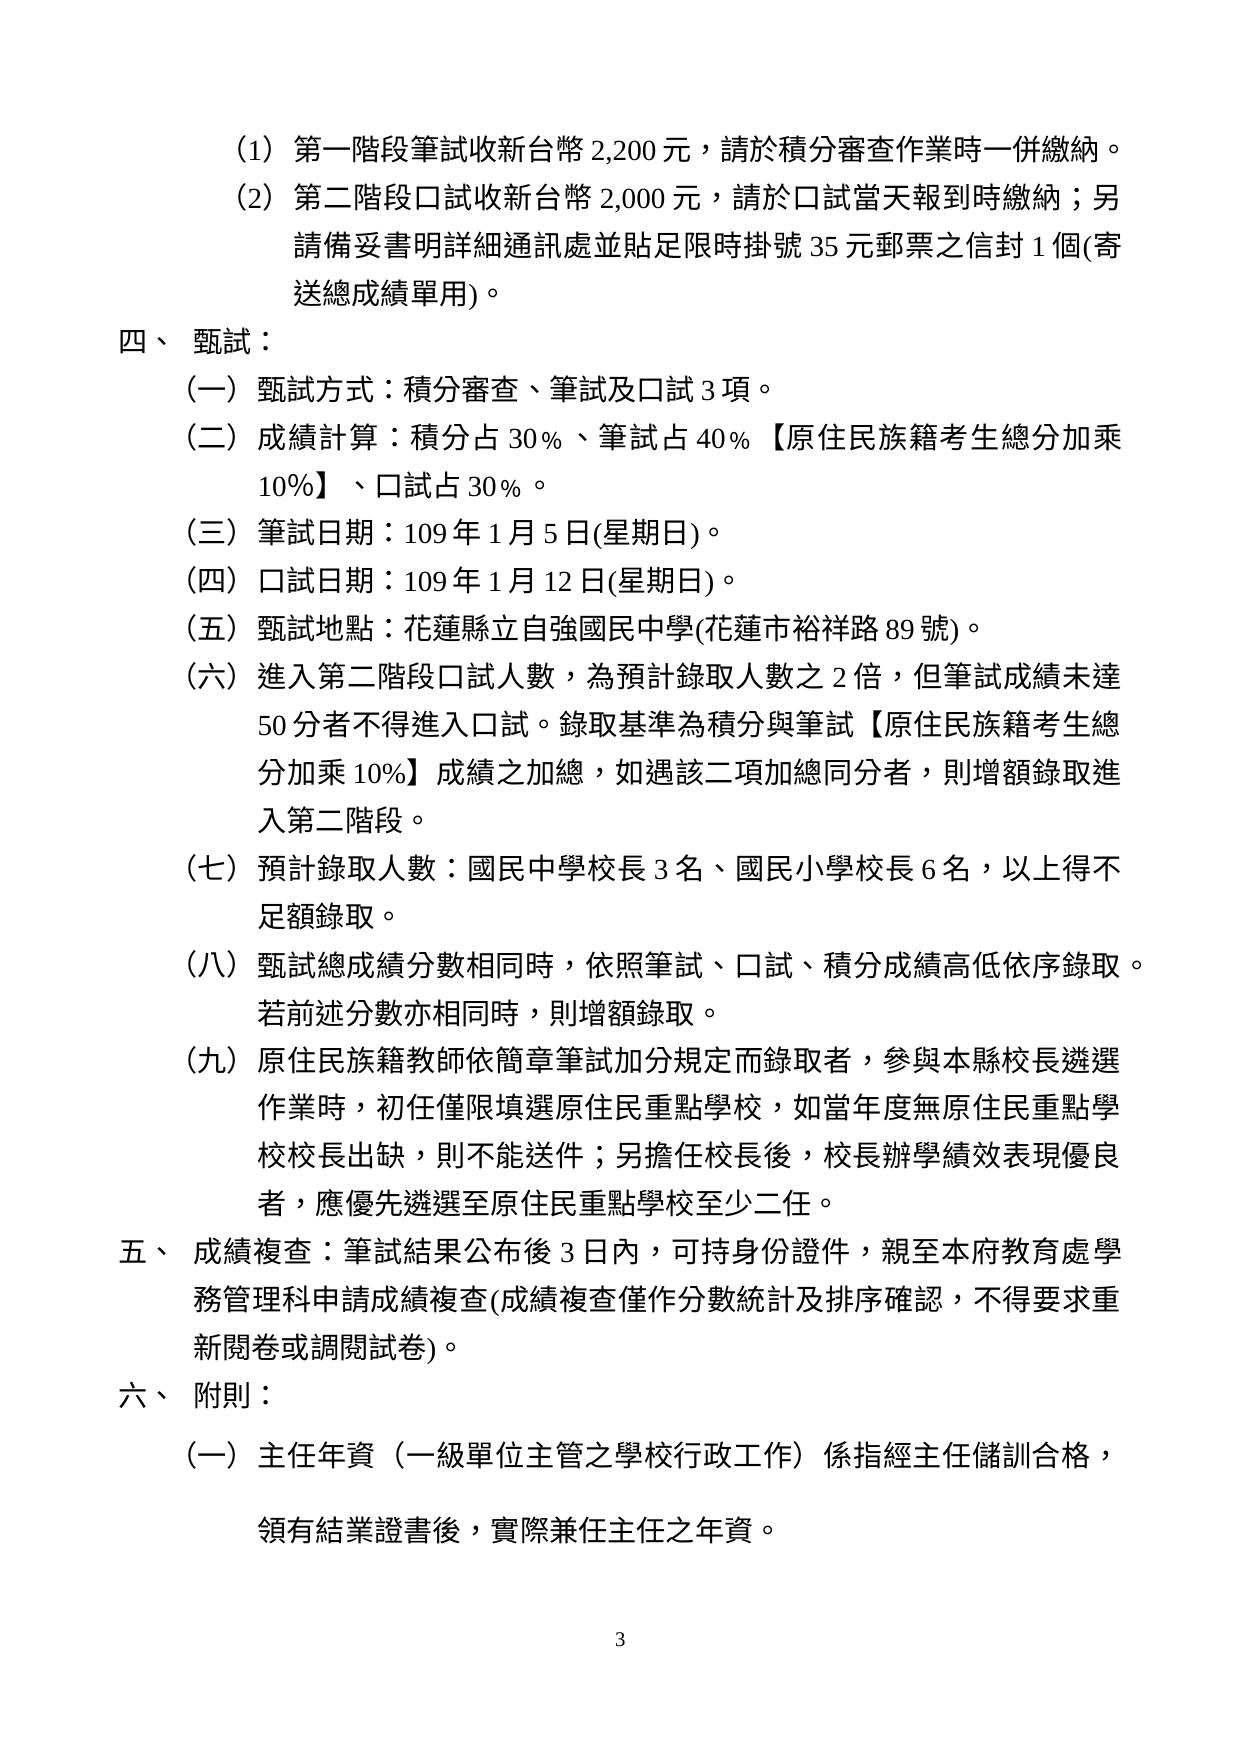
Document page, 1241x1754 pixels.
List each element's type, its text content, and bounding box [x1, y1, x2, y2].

list 筆試日期：109年1月5日(星期日)。 [168, 506, 1122, 553]
list 預計錄取人數：國民中學校長3名、國民小學校長6名，以上得不足額錄取。 [168, 841, 1122, 937]
list 主任年資（一級單位主管之學校行政工作）係指經主任儲訓合格，領有結業證書後，實際兼任主任之年資。 [168, 1416, 1122, 1566]
list 第一階段筆試收新台幣2,200元，請於積分審查作業時一併繳納。 [218, 122, 1122, 170]
list 附則： [118, 1368, 1122, 1416]
list 成績計算：積分占30﹪、筆試占40﹪【原住民族籍考生總分加乘10％】、口試占30﹪。 [168, 410, 1122, 506]
list 第二階段口試收新台幣2,000元，請於口試當天報到時繳納；另請備妥書明詳細通訊處並貼足限時掛號35元郵票之信封1個(寄送總成績單用)。 [218, 170, 1122, 314]
list 成績複查：筆試結果公布後3日內，可持身份證件，親至本府教育處學務管理科申請成績複查(成績複查僅作分數統計及排序確認，不得要求重新閱卷或調閱試卷)。 [118, 1224, 1122, 1368]
list 甄試總成績分數相同時，依照筆試、口試、積分成績高低依序錄取。若前述分數亦相同時，則增額錄取。 [168, 937, 1122, 1033]
list 進入第二階段口試人數，為預計錄取人數之2倍，但筆試成績未達50分者不得進入口試。錄取基準為積分與筆試【原住民族籍考生總分加乘10%】成績之加總，如遇該二項加總同分者，則增額錄取進入第二階段。 [168, 649, 1122, 841]
list 甄試： [118, 314, 1122, 362]
list 口試日期：109年1月12日(星期日)。 [168, 553, 1122, 601]
list 甄試地點：花蓮縣立自強國民中學(花蓮市裕祥路89號)。 [168, 601, 1122, 649]
list 原住民族籍教師依簡章筆試加分規定而錄取者，參與本縣校長遴選作業時，初任僅限填選原住民重點學校，如當年度無原住民重點學校校長出缺，則不能送件；另擔任校長後，校長辦學績效表現優良者，應優先遴選至原住民重點學校至少二任。 [168, 1033, 1122, 1224]
list 甄試方式：積分審查、筆試及口試3項。 [168, 362, 1122, 410]
